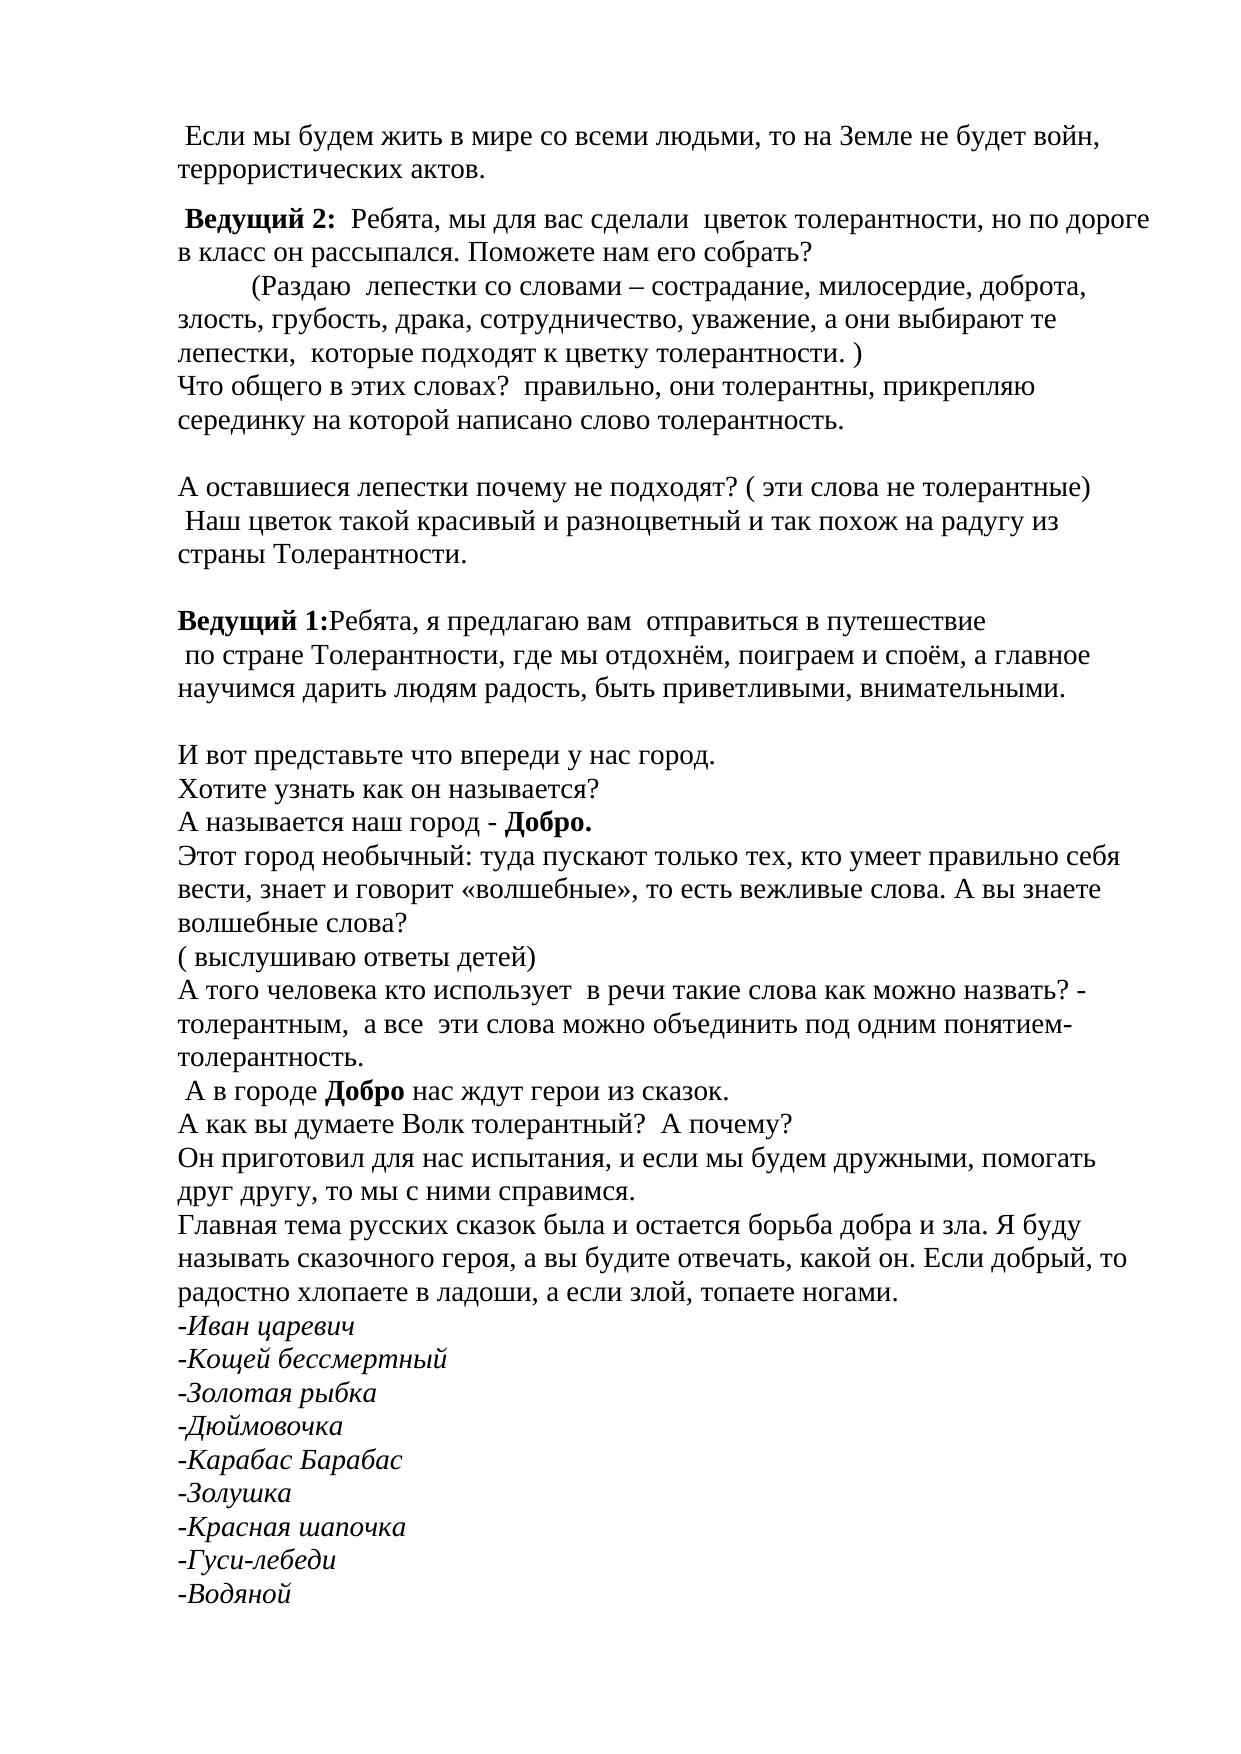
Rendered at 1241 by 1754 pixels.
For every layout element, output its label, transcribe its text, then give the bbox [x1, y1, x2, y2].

text по стране Толерантности, где мы отдохнём, поиграем и споём, а главное научимся дарить людям радость, быть приветливыми, внимательными. [177, 637, 1152, 704]
text И вот представьте что впереди у нас город. [177, 737, 1152, 771]
text Ведущий 1:Ребята, я предлагаю вам отправиться в путешествие [177, 603, 1152, 637]
text Наш цветок такой красивый и разноцветный и так похож на радугу из страны Толерантности. [177, 503, 1152, 570]
text А называется наш город - Добро. [177, 804, 1152, 838]
text -Карабас Барабас [177, 1442, 1152, 1475]
text А оставшиеся лепестки почему не подходят? ( эти слова не толерантные) [177, 469, 1152, 503]
text Главная тема русских сказок была и остается борьба добра и зла. Я буду называть сказочного героя, а вы будите отвечать, какой он. Если добрый, то радостно хлопаете в ладоши, а если злой, топаете ногами. [177, 1207, 1152, 1308]
text -Золушка [177, 1475, 1152, 1509]
text Этот город необычный: туда пускают только тех, кто умеет правильно себя вести, знает и говорит «волшебные», то есть вежливые слова. А вы знаете волшебные слова? [177, 838, 1152, 939]
text Ведущий 2: Ребята, мы для вас сделали цветок толерантности, но по дороге в класс он рассыпался. Поможете нам его собрать? [177, 201, 1152, 268]
text -Кощей бессмертный [177, 1341, 1152, 1375]
text А в городе Добро нас ждут герои из сказок. [177, 1073, 1152, 1106]
text А того человека кто использует в речи такие слова как можно назвать? -толерантным, а все эти слова можно объединить под одним понятием- толерантность. [177, 972, 1152, 1073]
text -Гуси-лебеди [177, 1542, 1152, 1576]
text Что общего в этих словах? правильно, они толерантны, прикрепляю серединку на которой написано слово толерантность. [177, 368, 1152, 436]
text Если мы будем жить в мире со всеми людьми, то на Земле не будет войн, террористических актов. [177, 118, 1152, 185]
text Хотите узнать как он называется? [177, 771, 1152, 804]
text (Раздаю лепестки со словами – сострадание, милосердие, доброта, злость, грубость, драка, сотрудничество, уважение, а они выбирают те лепестки, которые подходят к цветку толерантности. ) [177, 268, 1152, 368]
text ( выслушиваю ответы детей) [177, 939, 1152, 972]
text -Дюймовочка [177, 1408, 1152, 1442]
text -Иван царевич [177, 1308, 1152, 1341]
text -Красная шапочка [177, 1509, 1152, 1542]
text А как вы думаете Волк толерантный? А почему? [177, 1106, 1152, 1140]
text Он приготовил для нас испытания, и если мы будем дружными, помогать друг другу, то мы с ними справимся. [177, 1140, 1152, 1207]
text -Водяной [177, 1576, 1152, 1609]
text -Золотая рыбка [177, 1375, 1152, 1408]
